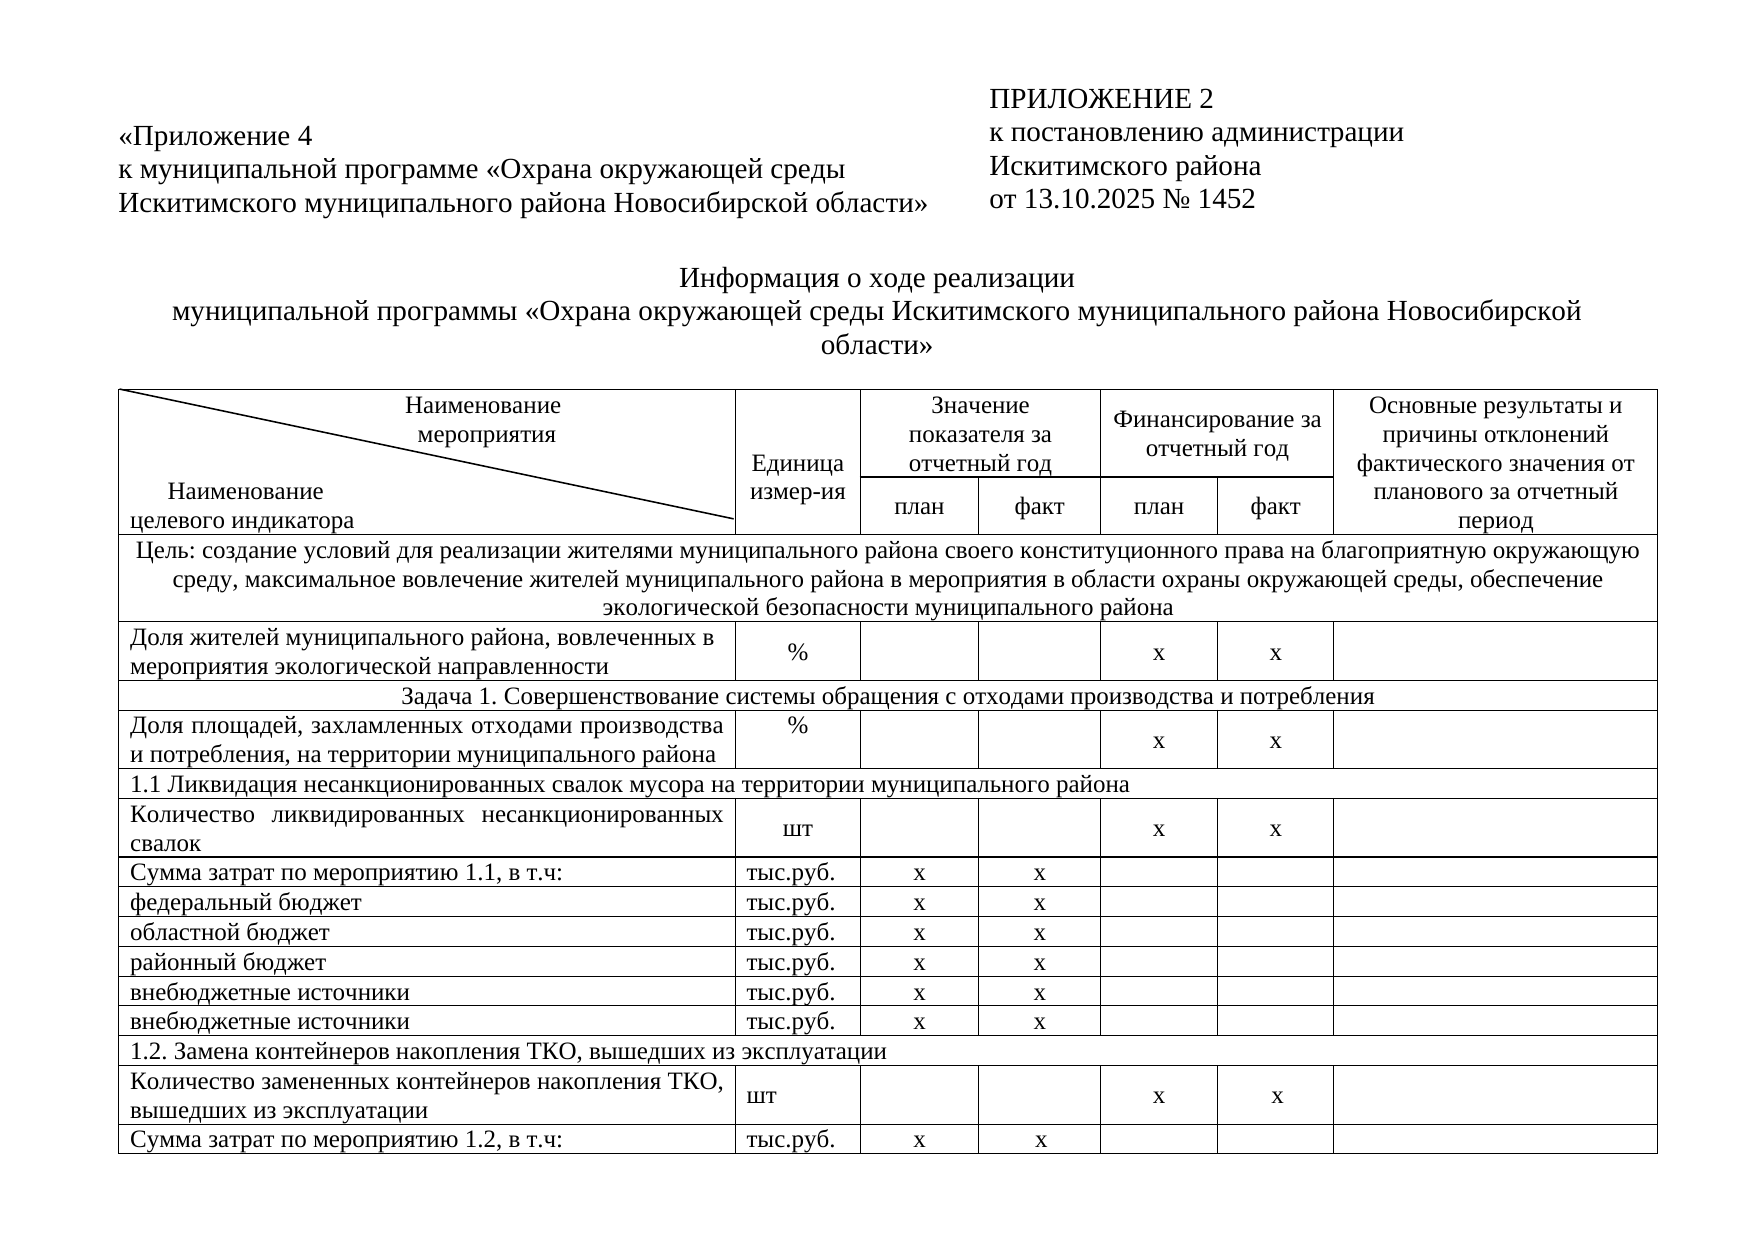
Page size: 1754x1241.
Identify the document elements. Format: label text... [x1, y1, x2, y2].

table_cell внебюджетные источники [119, 977, 735, 1005]
table_cell [861, 799, 978, 856]
table_cell х [979, 917, 1100, 946]
table_cell [979, 1066, 1100, 1123]
table_cell [1334, 858, 1657, 886]
table_cell [1101, 917, 1217, 946]
table_cell [979, 711, 1100, 768]
table_cell [861, 1066, 978, 1123]
table_cell 1.1 Ликвидация несанкционированных свалок мусора на территории муниципального района [119, 769, 1657, 798]
table_header ПРИЛОЖЕНИЕ 2 к постановлению администрации Искитимского района от 13.10.2025 № 1452 [986, 81, 1754, 231]
table_cell [1334, 711, 1657, 768]
table_cell тыс.руб. [736, 887, 860, 916]
table_cell план [1101, 478, 1217, 534]
table_cell [1334, 917, 1657, 946]
table_cell факт [979, 478, 1100, 534]
table_cell [1218, 917, 1333, 946]
table_cell [1218, 947, 1333, 976]
table_header Единица измер-ия [736, 390, 860, 534]
table_cell Доля жителей муниципального района, вовлеченных в мероприятия экологической направленности [119, 622, 735, 680]
table_cell тыс.руб. [736, 1125, 860, 1153]
table_cell х [979, 947, 1100, 976]
table_cell х [979, 887, 1100, 916]
table_cell х [861, 917, 978, 946]
table_cell внебюджетные источники [119, 1006, 735, 1035]
table_cell х [861, 947, 978, 976]
table_cell федеральный бюджет [119, 887, 735, 916]
table_cell Количество ликвидированных несанкционированных свалок [119, 799, 735, 856]
table_cell % [736, 711, 860, 768]
table_cell районный бюджет [119, 947, 735, 976]
table_cell [1101, 947, 1217, 976]
table_cell [1334, 977, 1657, 1005]
table_cell Задача 1. Совершенствование системы обращения с отходами производства и потребления [119, 681, 1657, 709]
table_cell 1.2. Замена контейнеров накопления ТКО, вышедших из эксплуатации [119, 1036, 1657, 1065]
table_cell [979, 799, 1100, 856]
table_header Значение показателя за отчетный год [861, 390, 1100, 476]
table_cell х [861, 858, 978, 886]
table_cell Сумма затрат по мероприятию 1.2, в т.ч: [119, 1125, 735, 1153]
table_cell х [1218, 622, 1333, 680]
table_cell [861, 622, 978, 680]
table_cell х [1101, 799, 1217, 856]
table_cell [1334, 622, 1657, 680]
table_cell % [736, 622, 860, 680]
table_cell Количество замененных контейнеров накопления ТКО, вышедших из эксплуатации [119, 1066, 735, 1123]
table_cell [1101, 977, 1217, 1005]
table_cell тыс.руб. [736, 917, 860, 946]
table_cell х [1101, 1066, 1217, 1123]
text Информация о ходе реализации [118, 260, 1636, 293]
table_cell Цель: создание условий для реализации жителями муниципального района своего конституционного права на благоприятную окружающую среду, максимальное вовлечение жителей муниципального района в мероприятия в области охраны окружающей среды, обеспечение экологической безопасности муниципального района [119, 535, 1657, 621]
table_cell областной бюджет [119, 917, 735, 946]
table_cell план [861, 478, 978, 534]
table_header Финансирование за отчетный год [1101, 390, 1333, 476]
table_cell х [1101, 711, 1217, 768]
text «Приложение 4 [118, 118, 986, 152]
table_cell х [1101, 622, 1217, 680]
table_cell х [861, 1125, 978, 1153]
table_cell тыс.руб. [736, 858, 860, 886]
table_cell х [979, 1006, 1100, 1035]
table_cell тыс.руб. [736, 977, 860, 1005]
table_cell [1101, 887, 1217, 916]
table_cell [1334, 1006, 1657, 1035]
table_cell тыс.руб. [736, 1006, 860, 1035]
table_cell х [1218, 711, 1333, 768]
table_cell х [861, 977, 978, 1005]
table_cell [1101, 858, 1217, 886]
table_header Наименование мероприятия Наименование целевого индикатора [119, 390, 735, 534]
table_cell Сумма затрат по мероприятию 1.1, в т.ч: [119, 858, 735, 886]
table_cell [1101, 1006, 1217, 1035]
table_cell шт [736, 799, 860, 856]
table_cell х [979, 1125, 1100, 1153]
table_header Основные результаты и причины отклонений фактического значения от планового за отчетный период [1334, 390, 1657, 534]
table_cell х [861, 887, 978, 916]
table_cell [1334, 947, 1657, 976]
table_cell [1218, 1125, 1333, 1153]
table_cell х [861, 1006, 978, 1035]
table_cell факт [1218, 478, 1333, 534]
table_cell [1334, 1066, 1657, 1123]
table_cell [1334, 1125, 1657, 1153]
text муниципальной программы «Охрана окружающей среды Искитимского муниципального района Новосибирской области» [118, 293, 1636, 360]
table_cell х [1218, 799, 1333, 856]
table_cell х [979, 977, 1100, 1005]
table_cell [1218, 858, 1333, 886]
table_cell Доля площадей, захламленных отходами производства и потребления, на территории муниципального района [119, 711, 735, 768]
table_cell [1101, 1125, 1217, 1153]
table_cell [1334, 887, 1657, 916]
text к муниципальной программе «Охрана окружающей среды Искитимского муниципального района Новосибирской области» [118, 152, 986, 219]
table_cell [979, 622, 1100, 680]
table_cell шт [736, 1066, 860, 1123]
table_cell тыс.руб. [736, 947, 860, 976]
table_cell [1218, 977, 1333, 1005]
table_cell [1218, 1006, 1333, 1035]
table_cell [861, 711, 978, 768]
table_cell [1334, 799, 1657, 856]
table_cell х [1218, 1066, 1333, 1123]
table_cell [1218, 887, 1333, 916]
table_cell х [979, 858, 1100, 886]
